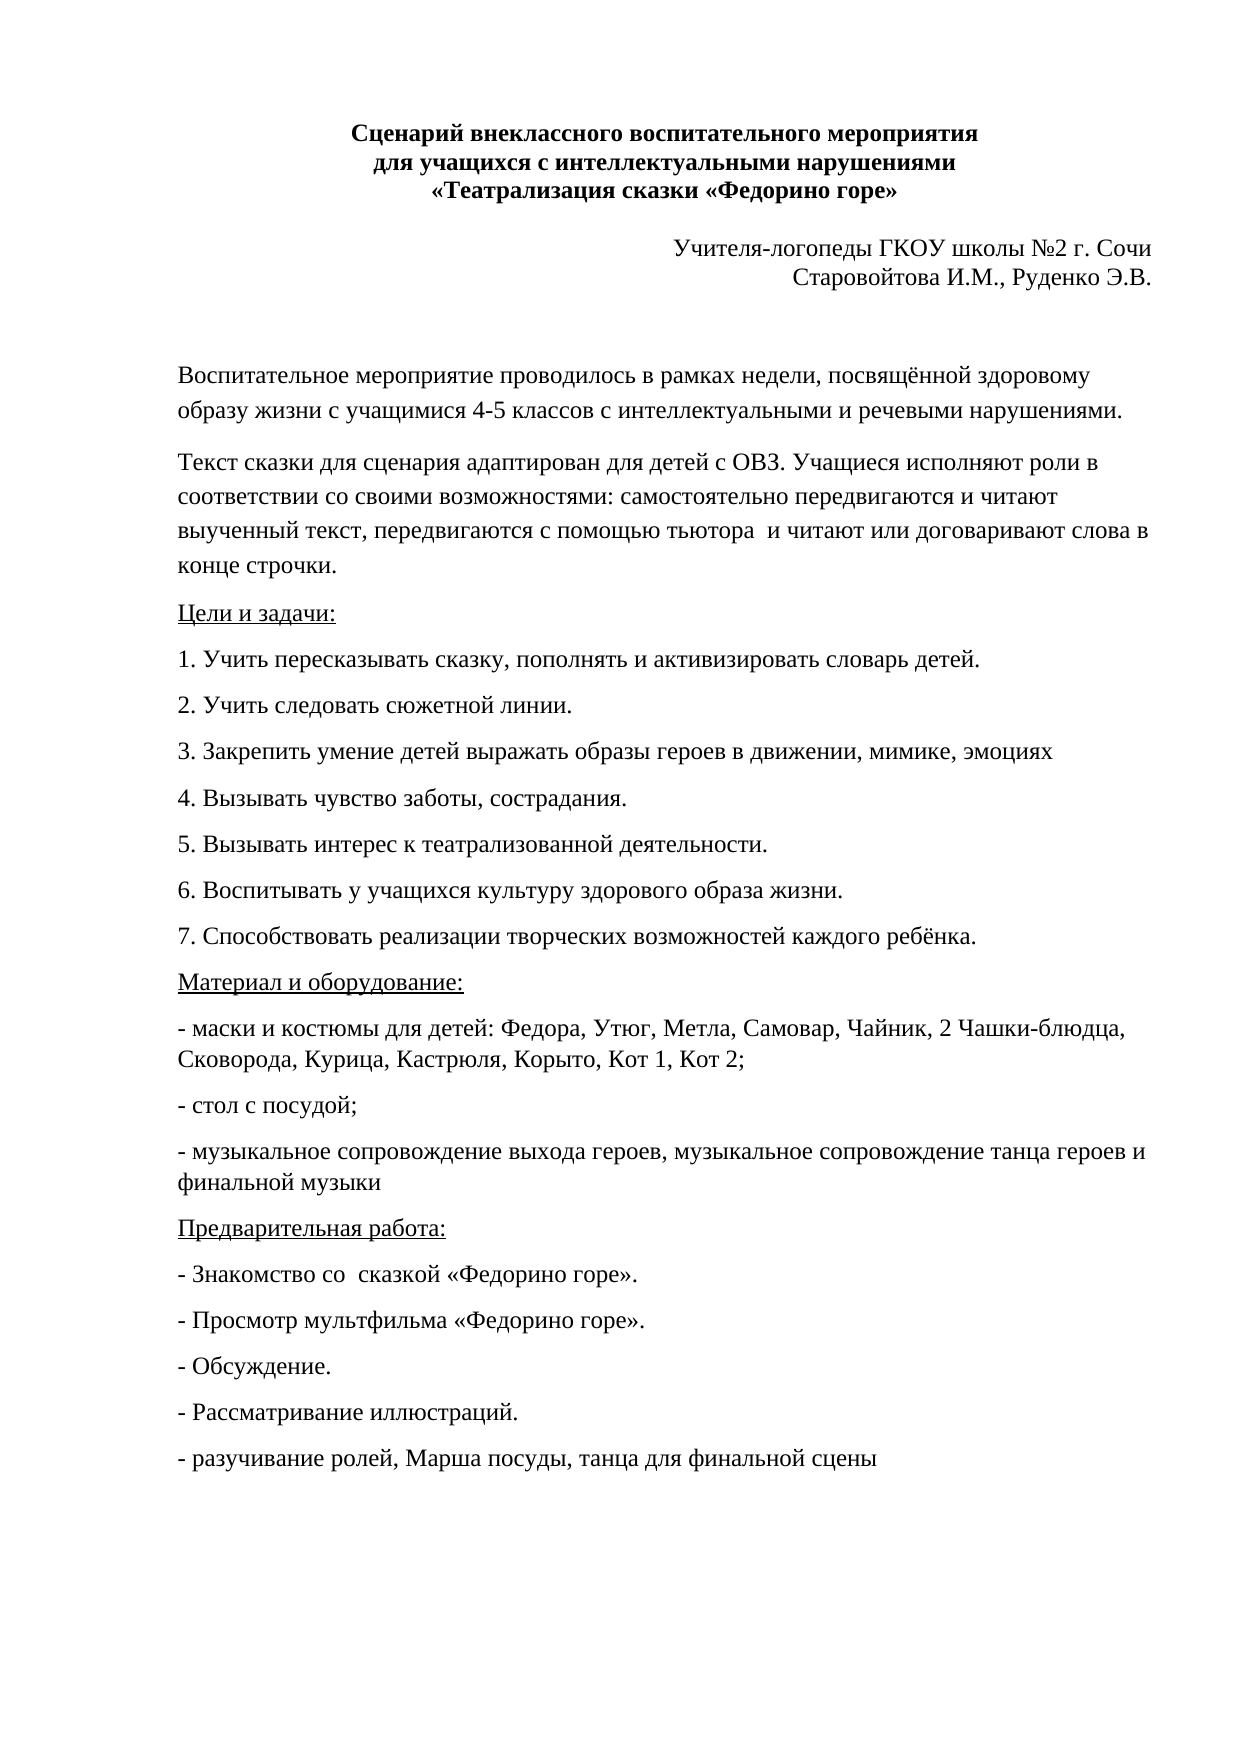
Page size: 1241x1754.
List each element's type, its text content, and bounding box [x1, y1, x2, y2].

text для учащихся с интеллектуальными нарушениями [177, 147, 1152, 176]
text Сценарий внеклассного воспитательного мероприятия [177, 118, 1152, 147]
text Старовойтова И.М., Руденко Э.В. [177, 262, 1152, 291]
text Учителя-логопеды ГКОУ школы №2 г. Сочи [177, 233, 1152, 262]
text - разучивание ролей, Марша посуды, танца для финальной сцены [177, 1442, 1152, 1472]
text Текст сказки для сценария адаптирован для детей с ОВЗ. Учащиеся исполняют роли в соответствии со своими возможностями: самостоятельно передвигаются и читают выученный текст, передвигаются с помощью тьютора и читают или договаривают слова в конце строчки. [177, 441, 1152, 579]
text - Обсуждение. [177, 1349, 1152, 1380]
text 4. Вызывать чувство заботы, сострадания. [177, 781, 1152, 811]
text 1. Учить пересказывать сказку, пополнять и активизировать словарь детей. [177, 642, 1152, 673]
text - музыкальное сопровождение выхода героев, музыкальное сопровождение танца героев и финальной музыки [177, 1134, 1152, 1195]
text - маски и костюмы для детей: Федора, Утюг, Метла, Самовар, Чайник, 2 Чашки-блюдца, Сковорода, Курица, Кастрюля, Корыто, Кот 1, Кот 2; [177, 1012, 1152, 1073]
text Цели и задачи: [177, 596, 1152, 627]
text - Рассматривание иллюстраций. [177, 1396, 1152, 1426]
text «Театрализация сказки «Федорино горе» [177, 176, 1152, 204]
text - Просмотр мультфильма «Федорино горе». [177, 1303, 1152, 1334]
text 5. Вызывать интерес к театрализованной деятельности. [177, 827, 1152, 857]
text Материал и оборудование: [177, 965, 1152, 996]
text - Знакомство со сказкой «Федорино горе». [177, 1257, 1152, 1288]
text Воспитательное мероприятие проводилось в рамках недели, посвящённой здоровому образу жизни с учащимися 4-5 классов с интеллектуальными и речевыми нарушениями. [177, 355, 1152, 424]
text 6. Воспитывать у учащихся культуру здорового образа жизни. [177, 873, 1152, 904]
text 3. Закрепить умение детей выражать образы героев в движении, мимике, эмоциях [177, 735, 1152, 765]
text 2. Учить следовать сюжетной линии. [177, 688, 1152, 719]
text Предварительная работа: [177, 1211, 1152, 1242]
text 7. Способствовать реализации творческих возможностей каждого ребёнка. [177, 919, 1152, 950]
text - стол с посудой; [177, 1088, 1152, 1119]
